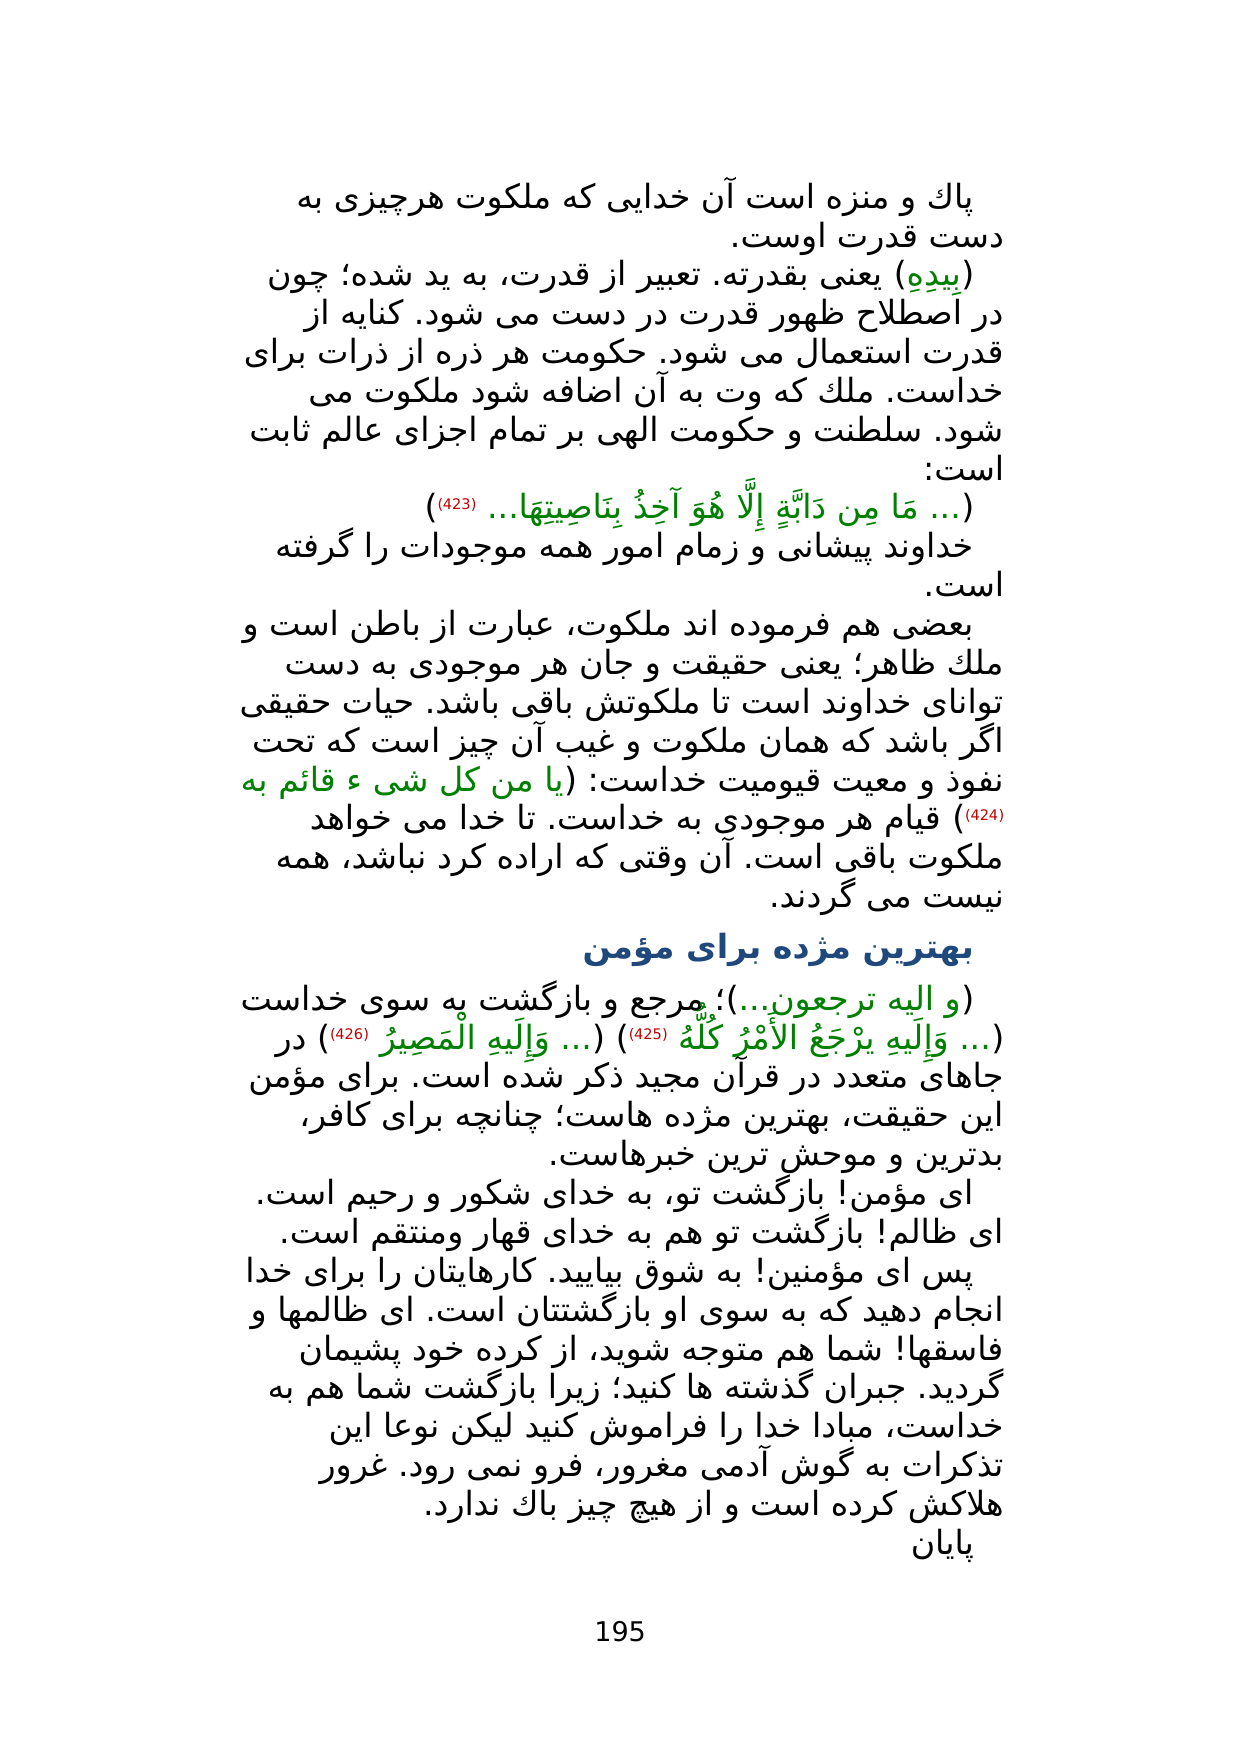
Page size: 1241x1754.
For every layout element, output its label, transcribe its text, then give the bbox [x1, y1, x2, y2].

text بعضى هم فرموده اند ملكوت، عبارت از باطن است و ملك ظاهر؛ یعنى حقیقت و جان هر موجودى به دست تواناى خداوند است تا ملكوتش باقى باشد. حیات حقیقى اگر باشد كه همان ملكوت و غیب آن چیز است كه تحت نفوذ و معیت قیومیت خداست: (یا من كل شى ء قائم به (424)) قیام هر موجودى به خداست. تا خدا مى خواهد ملكوت باقى است. آن وقتى كه اراده كرد نباشد، همه نیست مى گردند. [236, 604, 1004, 915]
subtitle بهترین مژده براى مؤمن [236, 928, 1004, 967]
text پاك و منزه است آن خدایى كه ملكوت هرچیزى به دست قدرت اوست. [236, 177, 1004, 255]
text (... مَا مِن دَابَّةٍ إِلَّا هُوَ آخِذُ بِنَاصِیتِهَا... (423)) [236, 488, 1004, 527]
text (بِیدِهِ) یعنى بقدرته. تعبیر از قدرت، به ید شده؛ چون در اصطلاح ظهور قدرت در دست مى شود. كنایه از قدرت استعمال مى شود. حكومت هر ذره از ذرات براى خداست. ملك كه وت به آن اضافه شود ملكوت مى شود. سلطنت و حكومت الهى بر تمام اجزاى عالم ثابت است: [236, 255, 1004, 488]
text (و الیه ترجعون...)؛ مرجع و بازگشت به سوى خداست (... وَإِلَیهِ یرْجَعُ الأَمْرُ كُلُّهُ (425)) (... وَإِلَیهِ الْمَصِیرُ (426)) در جاهاى متعدد در قرآن مجید ذكر شده است. براى مؤمن این حقیقت، بهترین مژده هاست؛ چنانچه براى كافر، بدترین و موحش ترین خبرهاست. [236, 979, 1004, 1173]
text اى مؤمن! بازگشت تو، به خداى شكور و رحیم است. اى ظالم! بازگشت تو هم به خداى قهار ومنتقم است. [236, 1173, 1004, 1251]
text خداوند پیشانى و زمام امور همه موجودات را گرفته است. [236, 527, 1004, 604]
text پایان [236, 1523, 1004, 1562]
text پس اى مؤمنین! به شوق بیایید. كارهایتان را براى خدا انجام دهید كه به سوى او بازگشتتان است. اى ظالمها و فاسقها! شما هم متوجه شوید، از كرده خود پشیمان گردید. جبران گذشته ها كنید؛ زیرا بازگشت شما هم به خداست، مبادا خدا را فراموش كنید لیكن نوعا این تذكرات به گوش آدمى مغرور، فرو نمى رود. غرور هلاكش كرده است و از هیچ چیز باك ندارد. [236, 1251, 1004, 1523]
